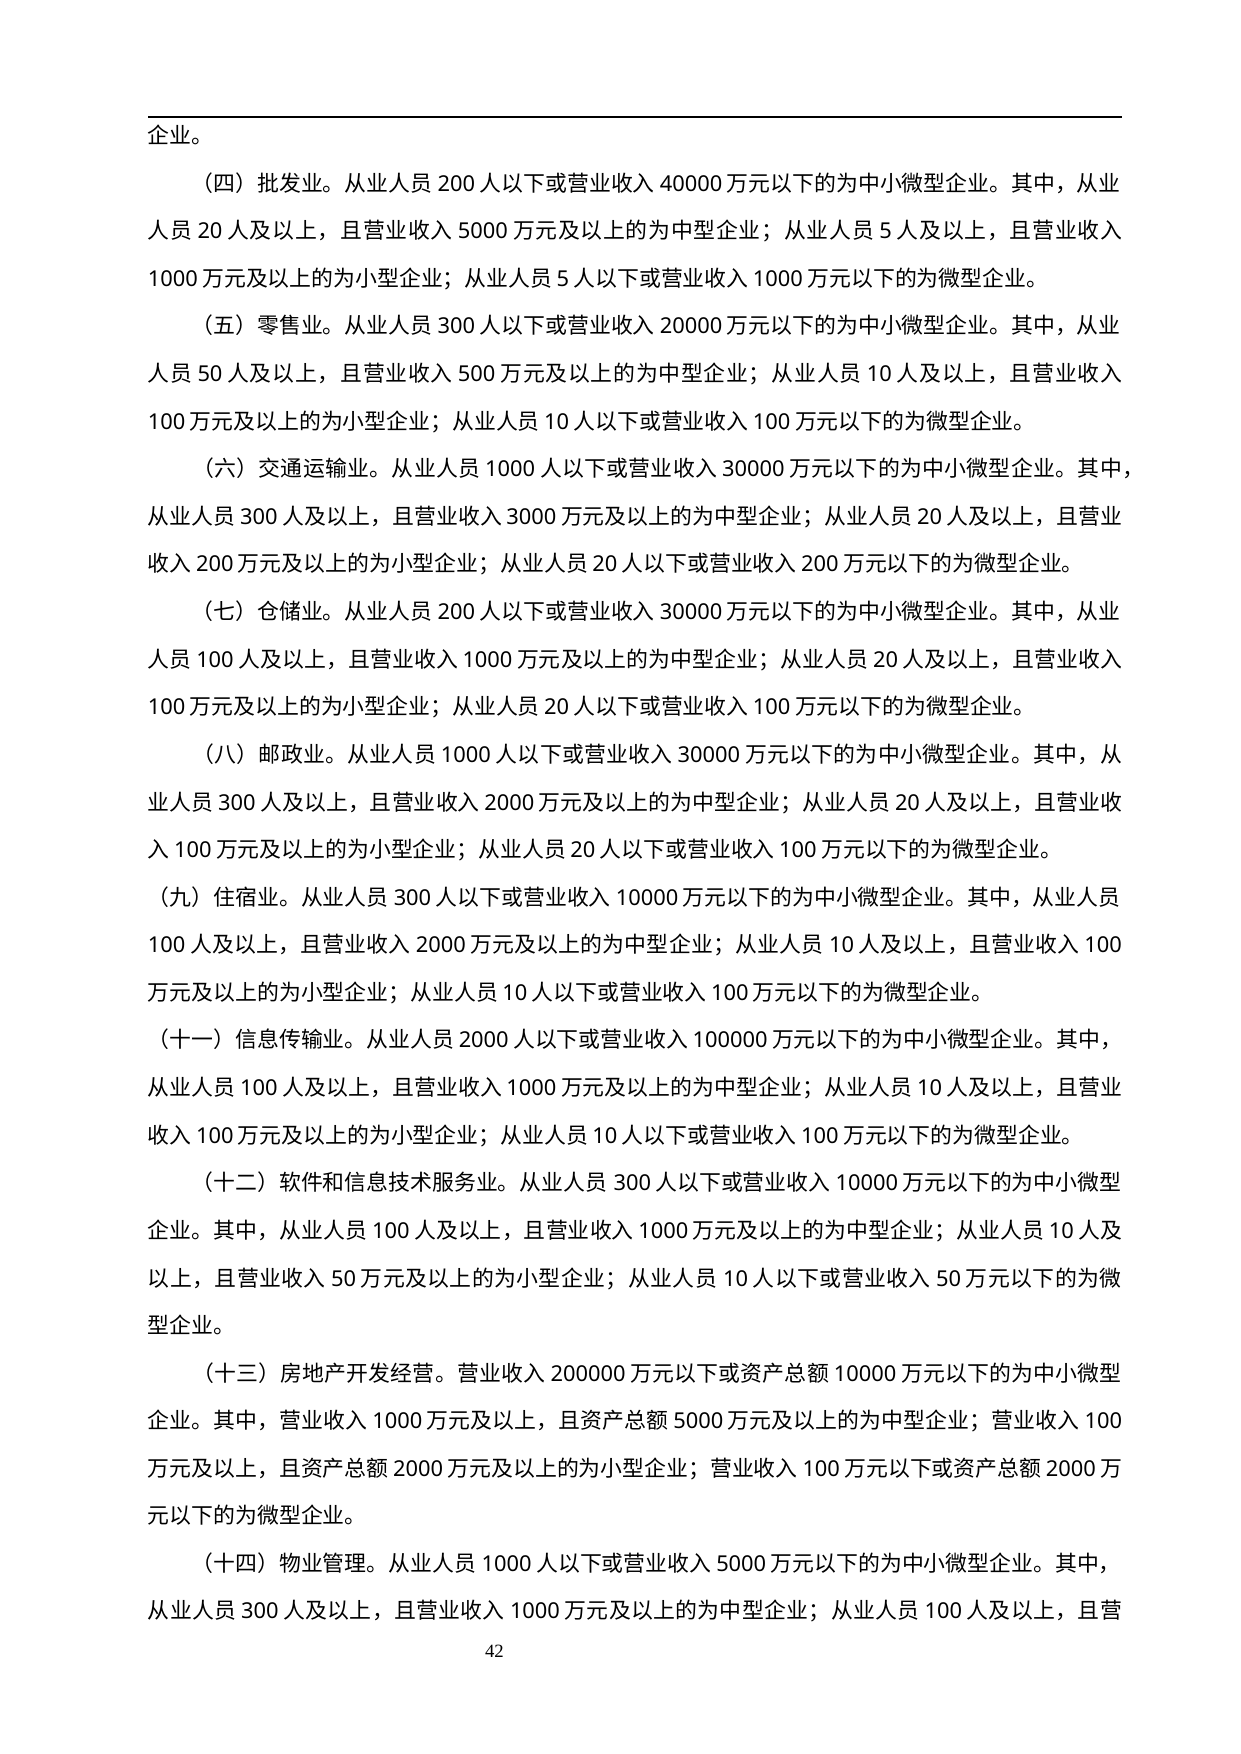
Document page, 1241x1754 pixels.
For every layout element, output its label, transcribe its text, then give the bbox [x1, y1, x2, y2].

text （四）批发业。从业人员200人以下或营业收入40000万元以下的为中小微型企业。其中，从业人员20人及以上，且营业收入5000万元及以上的为中型企业；从业人员5人及以上，且营业收入1000万元及以上的为小型企业；从业人员5人以下或营业收入1000万元以下的为微型企业。 [148, 166, 1122, 293]
text （十二）软件和信息技术服务业。从业人员300人以下或营业收入10000万元以下的为中小微型企业。其中，从业人员100人及以上，且营业收入1000万元及以上的为中型企业；从业人员10人及以上，且营业收入50万元及以上的为小型企业；从业人员10人以下或营业收入50万元以下的为微型企业。 [148, 1165, 1122, 1340]
text （五）零售业。从业人员300人以下或营业收入20000万元以下的为中小微型企业。其中，从业人员50人及以上，且营业收入500万元及以上的为中型企业；从业人员10人及以上，且营业收入100万元及以上的为小型企业；从业人员10人以下或营业收入100万元以下的为微型企业。 [148, 308, 1122, 435]
text （九）住宿业。从业人员300人以下或营业收入10000万元以下的为中小微型企业。其中，从业人员100人及以上，且营业收入2000万元及以上的为中型企业；从业人员10人及以上，且营业收入100万元及以上的为小型企业；从业人员10人以下或营业收入100万元以下的为微型企业。 [148, 880, 1122, 1007]
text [148, 118, 1122, 150]
text （十一）信息传输业。从业人员2000人以下或营业收入100000万元以下的为中小微型企业。其中，从业人员100人及以上，且营业收入1000万元及以上的为中型企业；从业人员10人及以上，且营业收入100万元及以上的为小型企业；从业人员10人以下或营业收入100万元以下的为微型企业。 [148, 1022, 1122, 1149]
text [148, 1546, 1122, 1625]
text （十三）房地产开发经营。营业收入200000万元以下或资产总额10000万元以下的为中小微型企业。其中，营业收入1000万元及以上，且资产总额5000万元及以上的为中型企业；营业收入100万元及以上，且资产总额2000万元及以上的为小型企业；营业收入100万元以下或资产总额2000万元以下的为微型企业。 [148, 1356, 1122, 1530]
text （六）交通运输业。从业人员1000人以下或营业收入30000万元以下的为中小微型企业。其中，从业人员300人及以上，且营业收入3000万元及以上的为中型企业；从业人员20人及以上，且营业收入200万元及以上的为小型企业；从业人员20人以下或营业收入200万元以下的为微型企业。 [148, 451, 1122, 578]
text （七）仓储业。从业人员200人以下或营业收入30000万元以下的为中小微型企业。其中，从业人员100人及以上，且营业收入1000万元及以上的为中型企业；从业人员20人及以上，且营业收入100万元及以上的为小型企业；从业人员20人以下或营业收入100万元以下的为微型企业。 [148, 594, 1122, 721]
text （八）邮政业。从业人员1000人以下或营业收入30000万元以下的为中小微型企业。其中，从业人员300人及以上，且营业收入2000万元及以上的为中型企业；从业人员20人及以上，且营业收入100万元及以上的为小型企业；从业人员20人以下或营业收入100万元以下的为微型企业。 [148, 737, 1122, 864]
